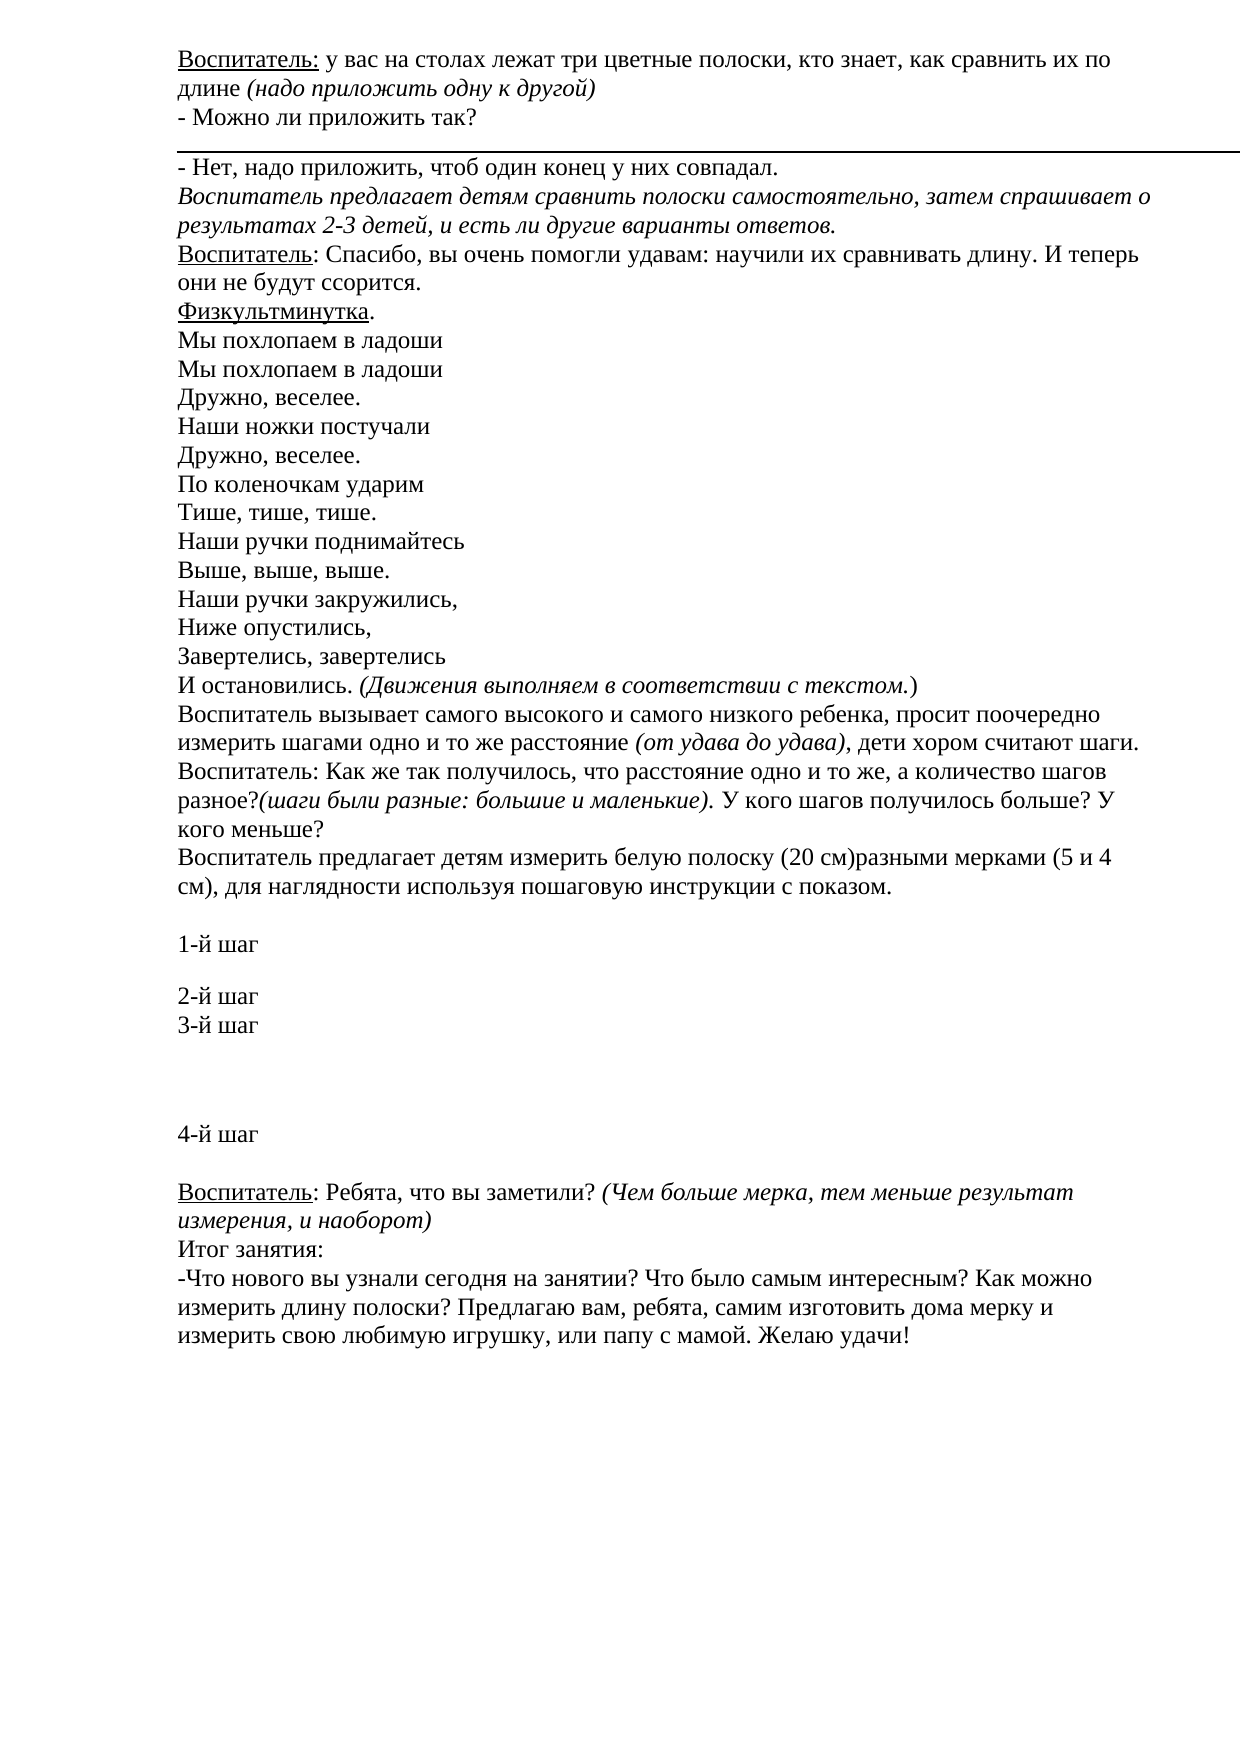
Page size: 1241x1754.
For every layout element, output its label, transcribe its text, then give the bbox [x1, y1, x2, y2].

text 1-й шаг [177, 900, 1152, 958]
text Воспитатель: Ребята, что вы заметили? (Чем больше мерка, тем меньше результат измерения, и наоборот) [177, 1177, 1152, 1234]
text Воспитатель предлагает детям сравнить полоски самостоятельно, затем спрашивает о результатах 2-3 детей, и есть ли другие варианты ответов. [177, 181, 1152, 239]
text Воспитатель: Как же так получилось, что расстояние одно и то же, а количество шагов разное?(шаги были разные: большие и маленькие). У кого шагов получилось больше? У кого меньше? [177, 756, 1152, 842]
text Воспитатель: у вас на столах лежат три цветные полоски, кто знает, как сравнить их по длине (надо приложить одну к другой) [177, 44, 1152, 102]
text -Что нового вы узнали сегодня на занятии? Что было самым интересным? Как можно измерить длину полоски? Предлагаю вам, ребята, самим изготовить дома мерку и измерить свою любимую игрушку, или папу с мамой. Желаю удачи! [177, 1263, 1152, 1349]
text 4-й шаг [177, 1119, 1152, 1148]
text - Нет, надо приложить, чтоб один конец у них совпадал. [177, 153, 1152, 181]
text Мы похлопаем в ладоши Мы похлопаем в ладоши Дружно, веселее. Наши ножки постучали Дружно, веселее. По коленочкам ударим Тише, тише, тише. Наши ручки поднимайтесь Выше, выше, выше. Наши ручки закружились, Ниже опустились, Завертелись, завертелись И остановились. (Движения выполняем в соответствии с текстом.) [177, 325, 1152, 699]
text 2-й шаг [177, 958, 1152, 1010]
text - Можно ли приложить так? [177, 102, 1152, 131]
text 3-й шаг [177, 1010, 1152, 1039]
text Воспитатель предлагает детям измерить белую полоску (20 см)разными мерками (5 и 4 см), для наглядности используя пошаговую инструкции с показом. [177, 842, 1152, 900]
text Воспитатель: Спасибо, вы очень помогли удавам: научили их сравнивать длину. И теперь они не будут ссорится. [177, 239, 1152, 296]
text Физкультминутка. [177, 296, 1152, 325]
text Итог занятия: [177, 1234, 1152, 1263]
text Воспитатель вызывает самого высокого и самого низкого ребенка, просит поочередно измерить шагами одно и то же расстояние (от удава до удава), дети хором считают шаги. [177, 699, 1152, 756]
